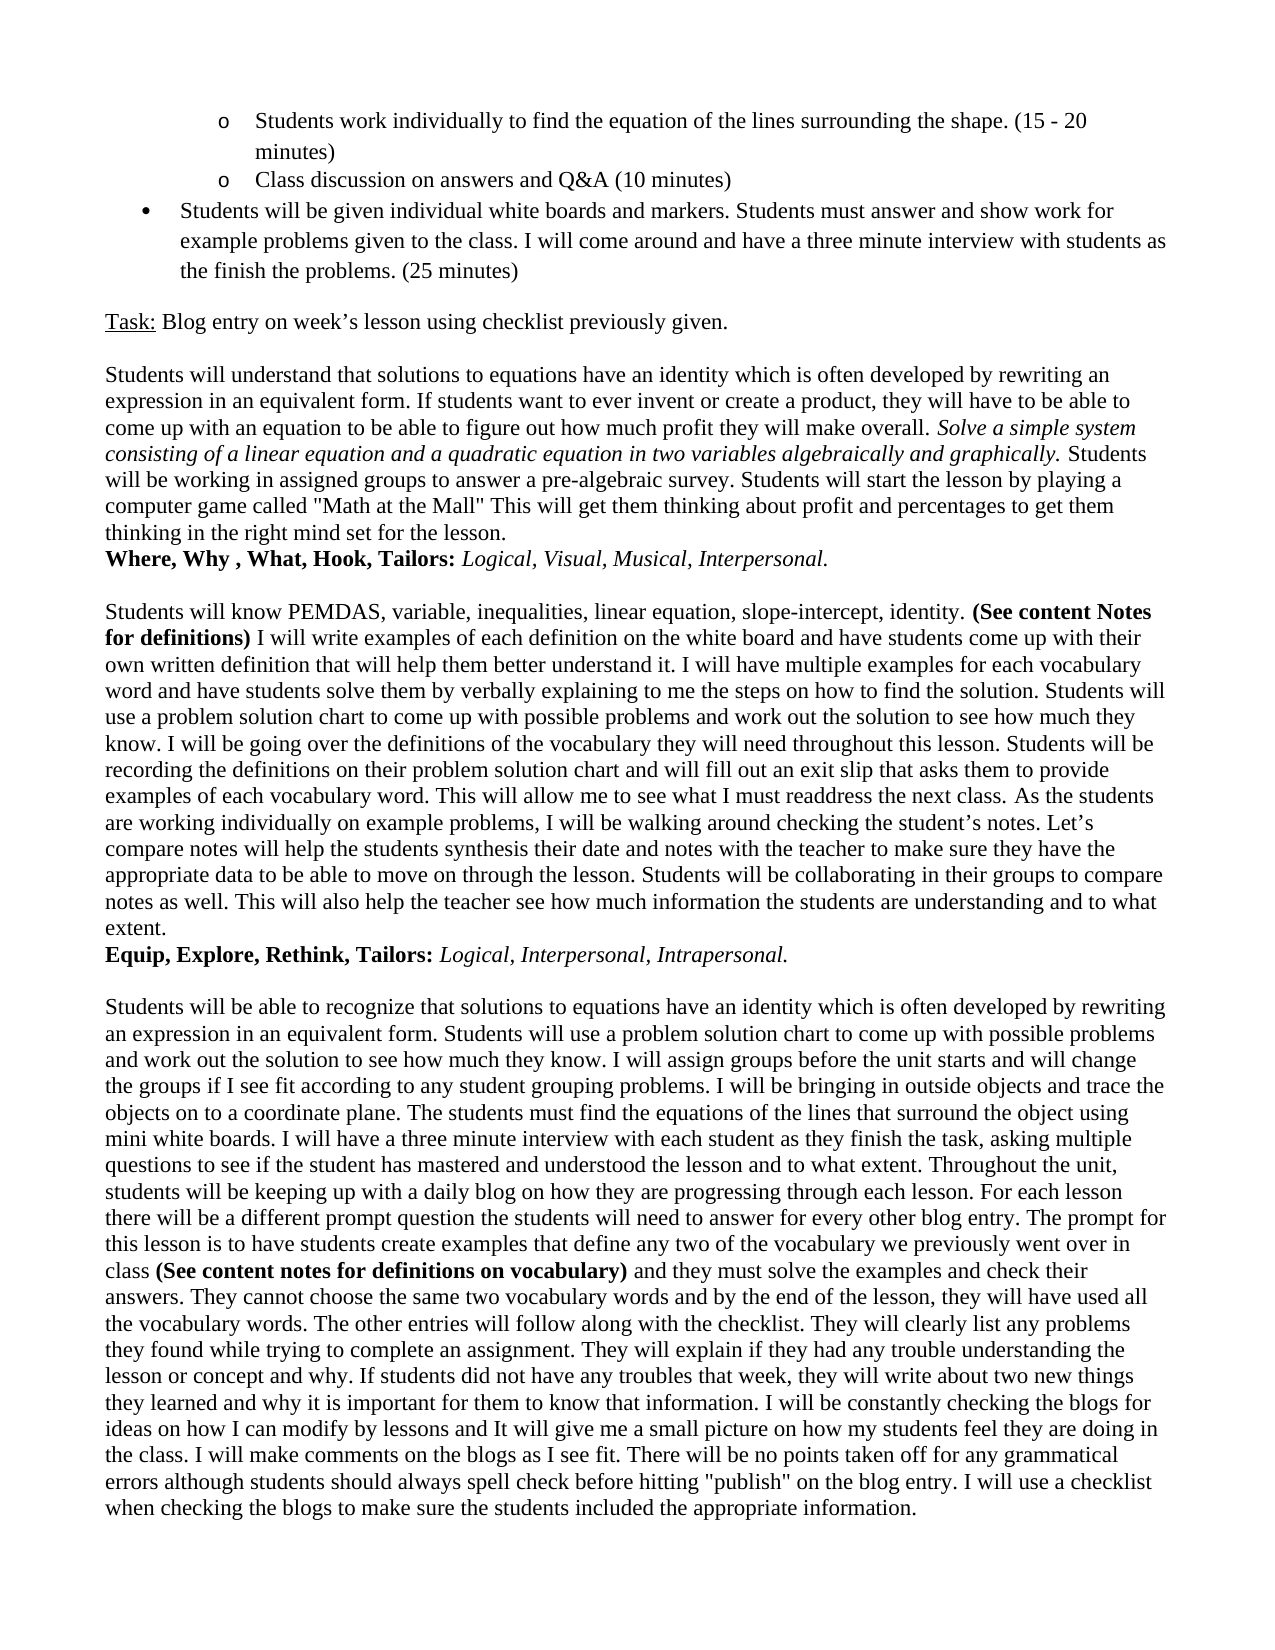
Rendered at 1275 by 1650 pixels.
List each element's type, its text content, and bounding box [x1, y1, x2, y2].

list Students work individually to find the equation of the lines surrounding the shape. (15 - 20 minutes) [217, 105, 1170, 164]
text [105, 308, 1170, 1520]
list Class discussion on answers and Q&A (10 minutes) [217, 164, 1170, 194]
list Students will be given individual white boards and markers. Students must answer and show work for example problems given to the class. I will come around and have a three minute interview with students as the finish the problems. (25 minutes) [142, 194, 1170, 283]
